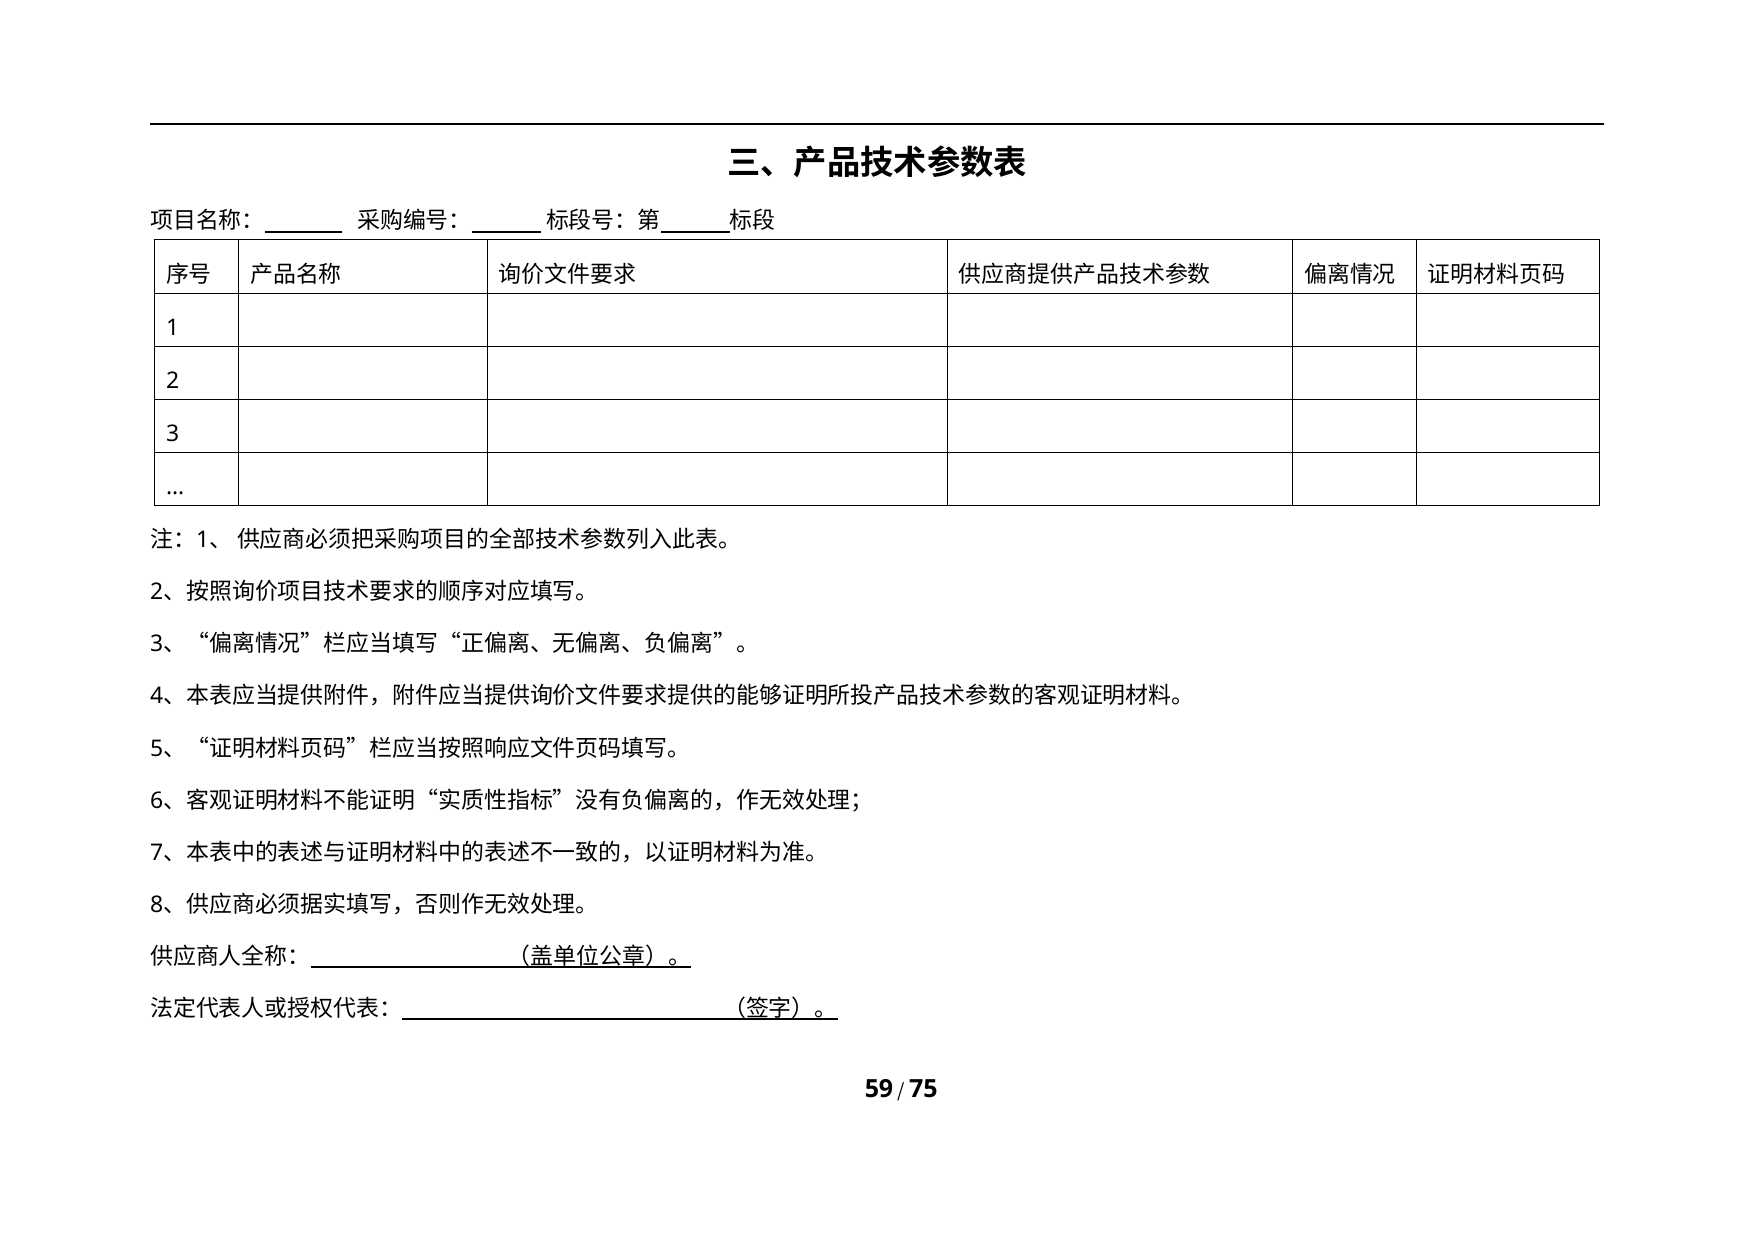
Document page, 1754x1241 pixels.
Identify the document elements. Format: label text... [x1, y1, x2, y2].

table_cell [1417, 453, 1599, 505]
text 三、产品技术参数表 [150, 125, 1604, 187]
table_cell [1293, 453, 1416, 505]
table_header 序号 [155, 240, 238, 292]
table_header 证明材料页码 [1417, 240, 1599, 292]
table_cell [488, 400, 947, 452]
table_cell [239, 453, 487, 505]
table_header 产品名称 [239, 240, 487, 292]
table_cell [1293, 400, 1416, 452]
text 注：1、 供应商必须把采购项目的全部技术参数列入此表。 [150, 506, 1604, 558]
table_cell [1293, 347, 1416, 399]
table_cell [1293, 294, 1416, 346]
table_cell [488, 294, 947, 346]
text 4、本表应当提供附件，附件应当提供询价文件要求提供的能够证明所投产品技术参数的客观证明材料。 [150, 662, 1604, 714]
table_cell [239, 347, 487, 399]
table_cell [948, 453, 1292, 505]
table_cell [948, 294, 1292, 346]
text 供应商人全称： （盖单位公章）。 [150, 923, 1604, 975]
text 法定代表人或授权代表： （签字）。 [150, 975, 1604, 1027]
table_cell [239, 294, 487, 346]
table_cell [488, 453, 947, 505]
table_cell [1417, 400, 1599, 452]
table_cell … [155, 453, 238, 505]
text 2、按照询价项目技术要求的顺序对应填写。 [150, 558, 1604, 610]
text 5、“证明材料页码”栏应当按照响应文件页码填写。 [150, 714, 1604, 766]
table_cell 1 [155, 294, 238, 346]
text 项目名称： 采购编号： 标段号：第 标段 [150, 187, 1604, 239]
table_cell [948, 347, 1292, 399]
text 7、本表中的表述与证明材料中的表述不一致的，以证明材料为准。 [150, 818, 1604, 871]
table_cell [239, 400, 487, 452]
table_cell [948, 400, 1292, 452]
table_cell [1417, 347, 1599, 399]
table_header 供应商提供产品技术参数 [948, 240, 1292, 292]
text 3、“偏离情况”栏应当填写“正偏离、无偏离、负偏离”。 [150, 610, 1604, 662]
table_cell [488, 347, 947, 399]
table_cell 3 [155, 400, 238, 452]
table_header 询价文件要求 [488, 240, 947, 292]
table_header 偏离情况 [1293, 240, 1416, 292]
table_cell [1417, 294, 1599, 346]
text 6、客观证明材料不能证明“实质性指标”没有负偏离的，作无效处理； [150, 766, 1604, 818]
text 8、供应商必须据实填写，否则作无效处理。 [150, 871, 1604, 923]
table_cell 2 [155, 347, 238, 399]
